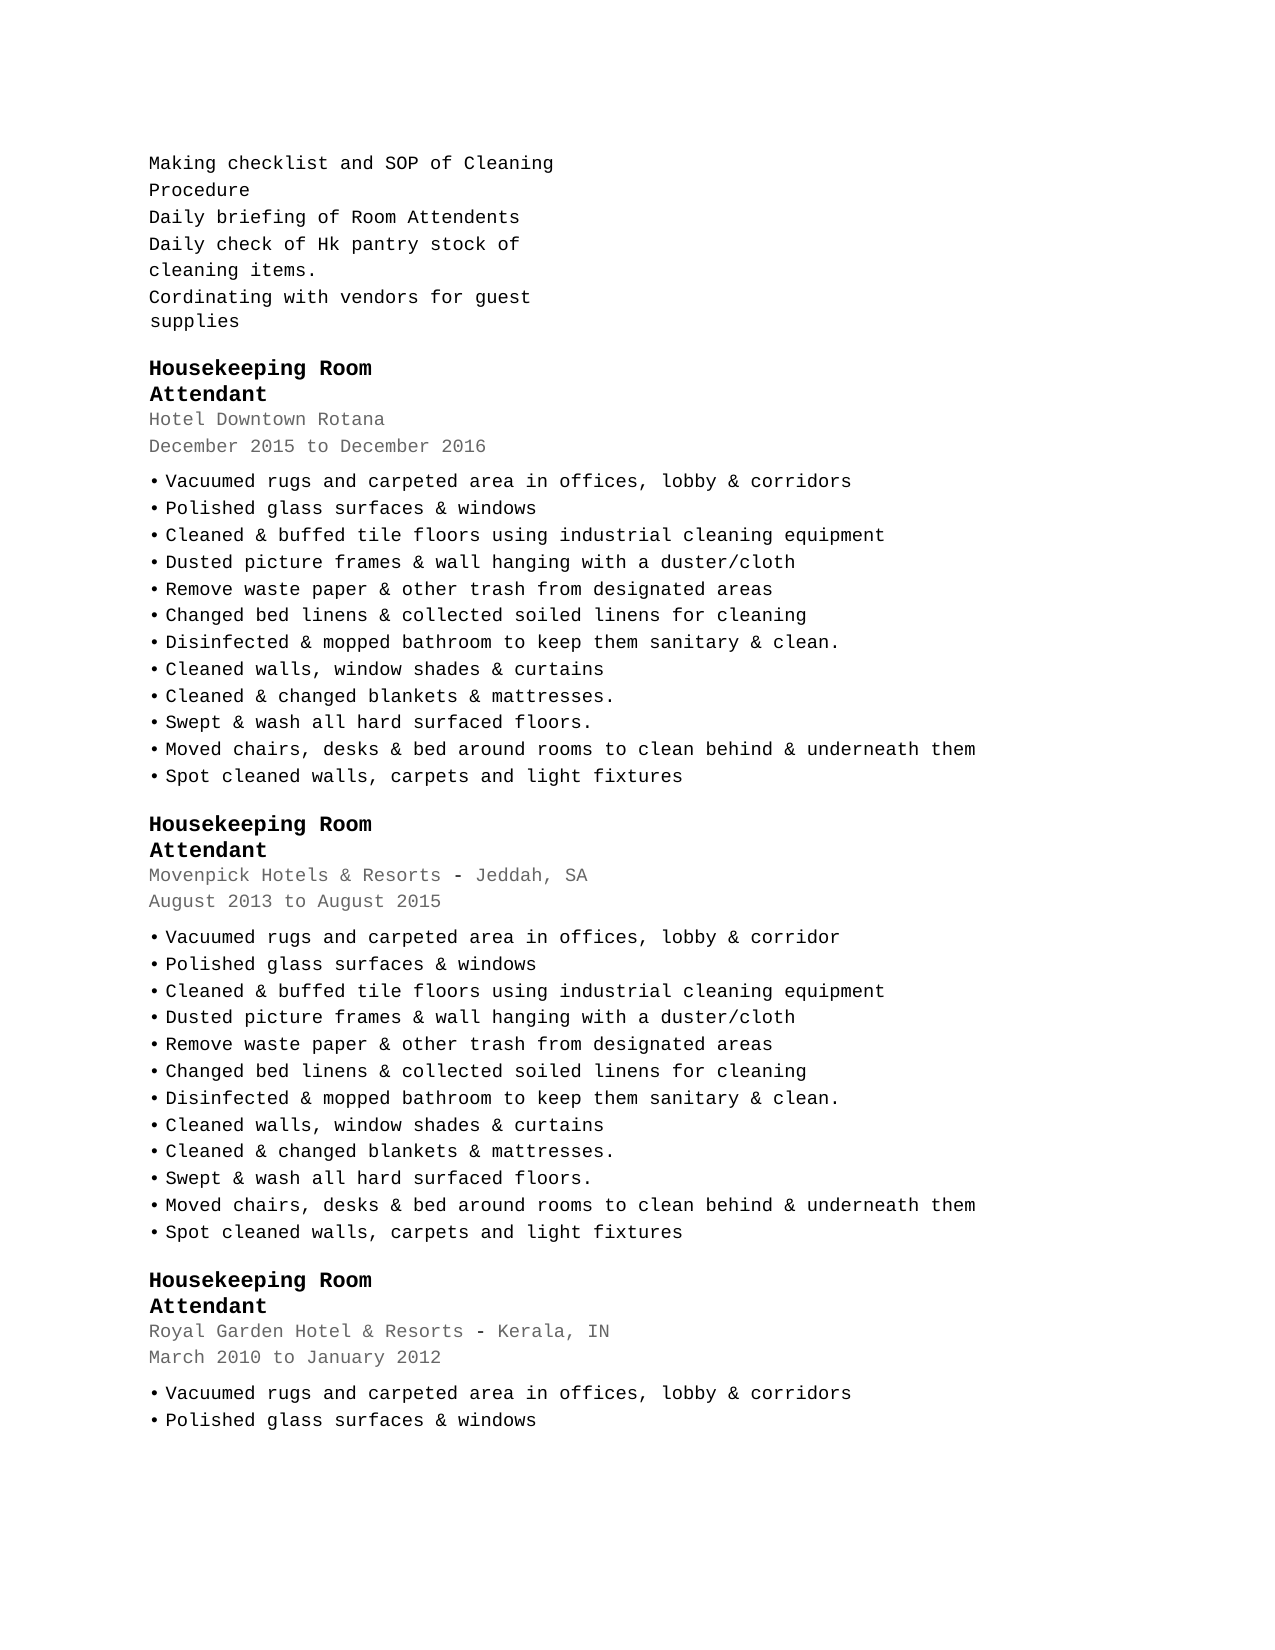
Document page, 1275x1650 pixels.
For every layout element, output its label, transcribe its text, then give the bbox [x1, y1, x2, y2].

list Vacuumed rugs and carpeted area in offices, lobby & corridors [148, 1384, 1125, 1405]
list Vacuumed rugs and carpeted area in offices, lobby & corridors [148, 472, 1125, 493]
list Polished glass surfaces & windows [148, 955, 1125, 976]
text Royal Garden Hotel & Resorts - Kerala, IN [148, 1322, 641, 1343]
list Swept & wash all hard surfaced floors. [148, 713, 1125, 734]
text cleaning items. [148, 261, 1125, 282]
subtitle Housekeeping Room Attendant [148, 1269, 440, 1320]
text Movenpick Hotels & Resorts - Jeddah, SA [148, 866, 641, 887]
text Cordinating with vendors for guest supplies [148, 288, 553, 333]
list Remove waste paper & other trash from designated areas [148, 579, 1125, 601]
list Disinfected & mopped bathroom to keep them sanitary & clean. [148, 1089, 1125, 1110]
text Procedure [148, 181, 1125, 202]
list Cleaned & changed blankets & mattresses. [148, 1142, 1125, 1163]
list Cleaned walls, window shades & curtains [148, 1115, 1125, 1137]
subtitle Housekeeping Room Attendant [148, 813, 440, 864]
list Dusted picture frames & wall hanging with a duster/cloth [148, 552, 1125, 574]
list Dusted picture frames & wall hanging with a duster/cloth [148, 1008, 1125, 1029]
list Swept & wash all hard surfaced floors. [148, 1169, 1125, 1190]
list Cleaned & buffed tile floors using industrial cleaning equipment [148, 526, 1125, 547]
text Hotel Downtown Rotana [148, 410, 641, 431]
text December 2015 to December 2016 [148, 436, 641, 458]
list Moved chairs, desks & bed around rooms to clean behind & underneath them [148, 1196, 1125, 1217]
list Polished glass surfaces & windows [148, 499, 1125, 520]
text Daily check of Hk pantry stock of [148, 234, 1125, 256]
list Spot cleaned walls, carpets and light fixtures [148, 767, 1125, 788]
subtitle Housekeeping Room Attendant [148, 357, 440, 408]
list Spot cleaned walls, carpets and light fixtures [148, 1222, 1125, 1244]
text March 2010 to January 2012 [148, 1348, 641, 1369]
text Daily briefing of Room Attendents [148, 208, 1125, 229]
text August 2013 to August 2015 [148, 892, 641, 913]
list Moved chairs, desks & bed around rooms to clean behind & underneath them [148, 740, 1125, 761]
list Vacuumed rugs and carpeted area in offices, lobby & corridor [148, 928, 1125, 949]
list Cleaned & changed blankets & mattresses. [148, 686, 1125, 708]
list Polished glass surfaces & windows [148, 1411, 1125, 1432]
list Remove waste paper & other trash from designated areas [148, 1035, 1125, 1056]
text Making checklist and SOP of Cleaning [148, 154, 1125, 175]
list Changed bed linens & collected soiled linens for cleaning [148, 606, 1125, 627]
list Cleaned walls, window shades & curtains [148, 659, 1125, 681]
list Changed bed linens & collected soiled linens for cleaning [148, 1062, 1125, 1083]
list Disinfected & mopped bathroom to keep them sanitary & clean. [148, 633, 1125, 654]
list Cleaned & buffed tile floors using industrial cleaning equipment [148, 982, 1125, 1003]
